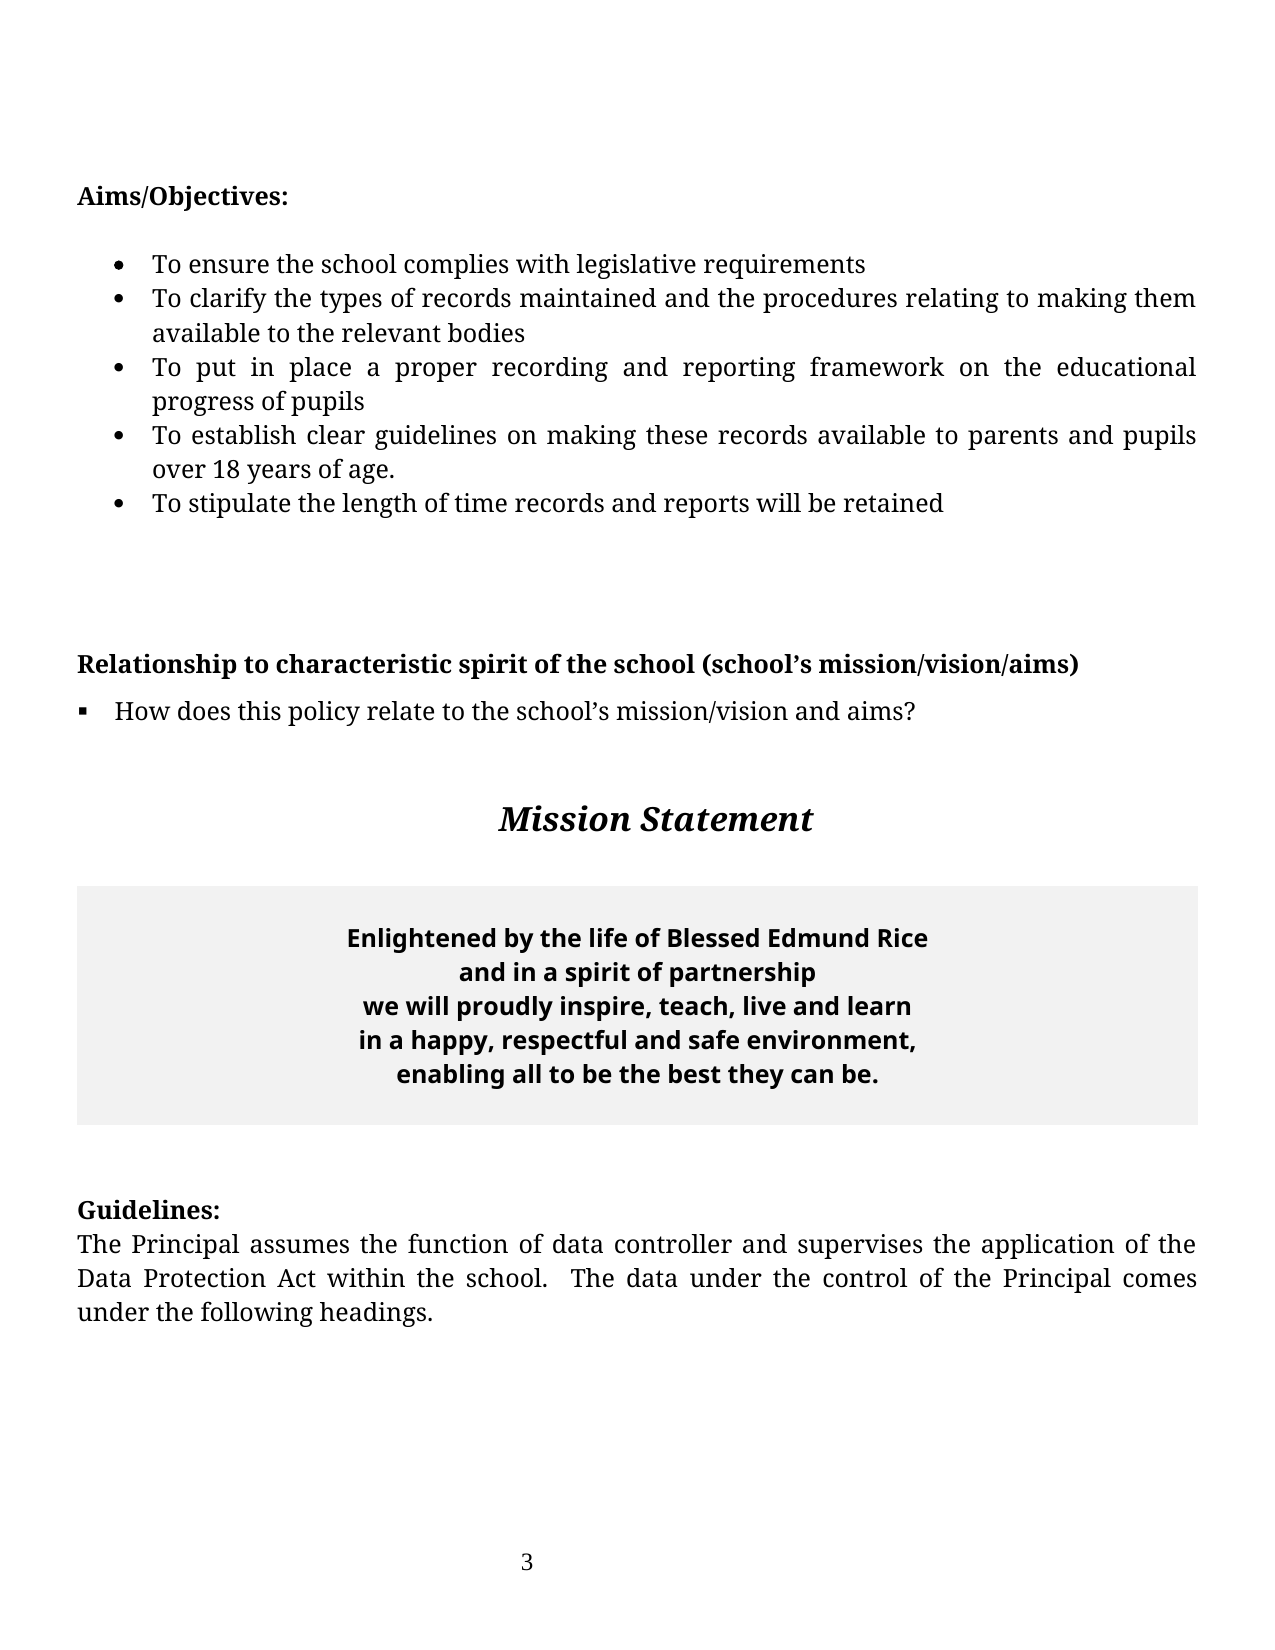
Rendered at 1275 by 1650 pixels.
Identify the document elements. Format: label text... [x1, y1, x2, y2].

text Enlightened by the life of Blessed Edmund Rice [77, 920, 1198, 954]
list To ensure the school complies with legislative requirements [114, 247, 1198, 281]
text The Principal assumes the function of data controller and supervises the application of the Data Protection Act within the school. The data under the control of the Principal comes under the following headings. [77, 1227, 1198, 1329]
list To stipulate the length of time records and reports will be retained [114, 486, 1198, 519]
text in a happy, respectful and safe environment, [77, 1023, 1198, 1057]
text and in a spirit of partnership [77, 954, 1198, 988]
list How does this policy relate to the school’s mission/vision and aims? [77, 693, 1198, 727]
text Relationship to characteristic spirit of the school (school’s mission/vision/aims) [77, 647, 1198, 681]
text Mission Statement [114, 796, 1198, 841]
list To establish clear guidelines on making these records available to parents and pupils over 18 years of age. [114, 417, 1198, 486]
list To put in place a proper recording and reporting framework on the educational progress of pupils [114, 349, 1198, 417]
text enabling all to be the best they can be. [77, 1057, 1198, 1091]
text Aims/Objectives: [77, 179, 1198, 213]
text Guidelines: [77, 1193, 1198, 1227]
text we will proudly inspire, teach, live and learn [77, 988, 1198, 1023]
list To clarify the types of records maintained and the procedures relating to making them available to the relevant bodies [114, 281, 1198, 349]
